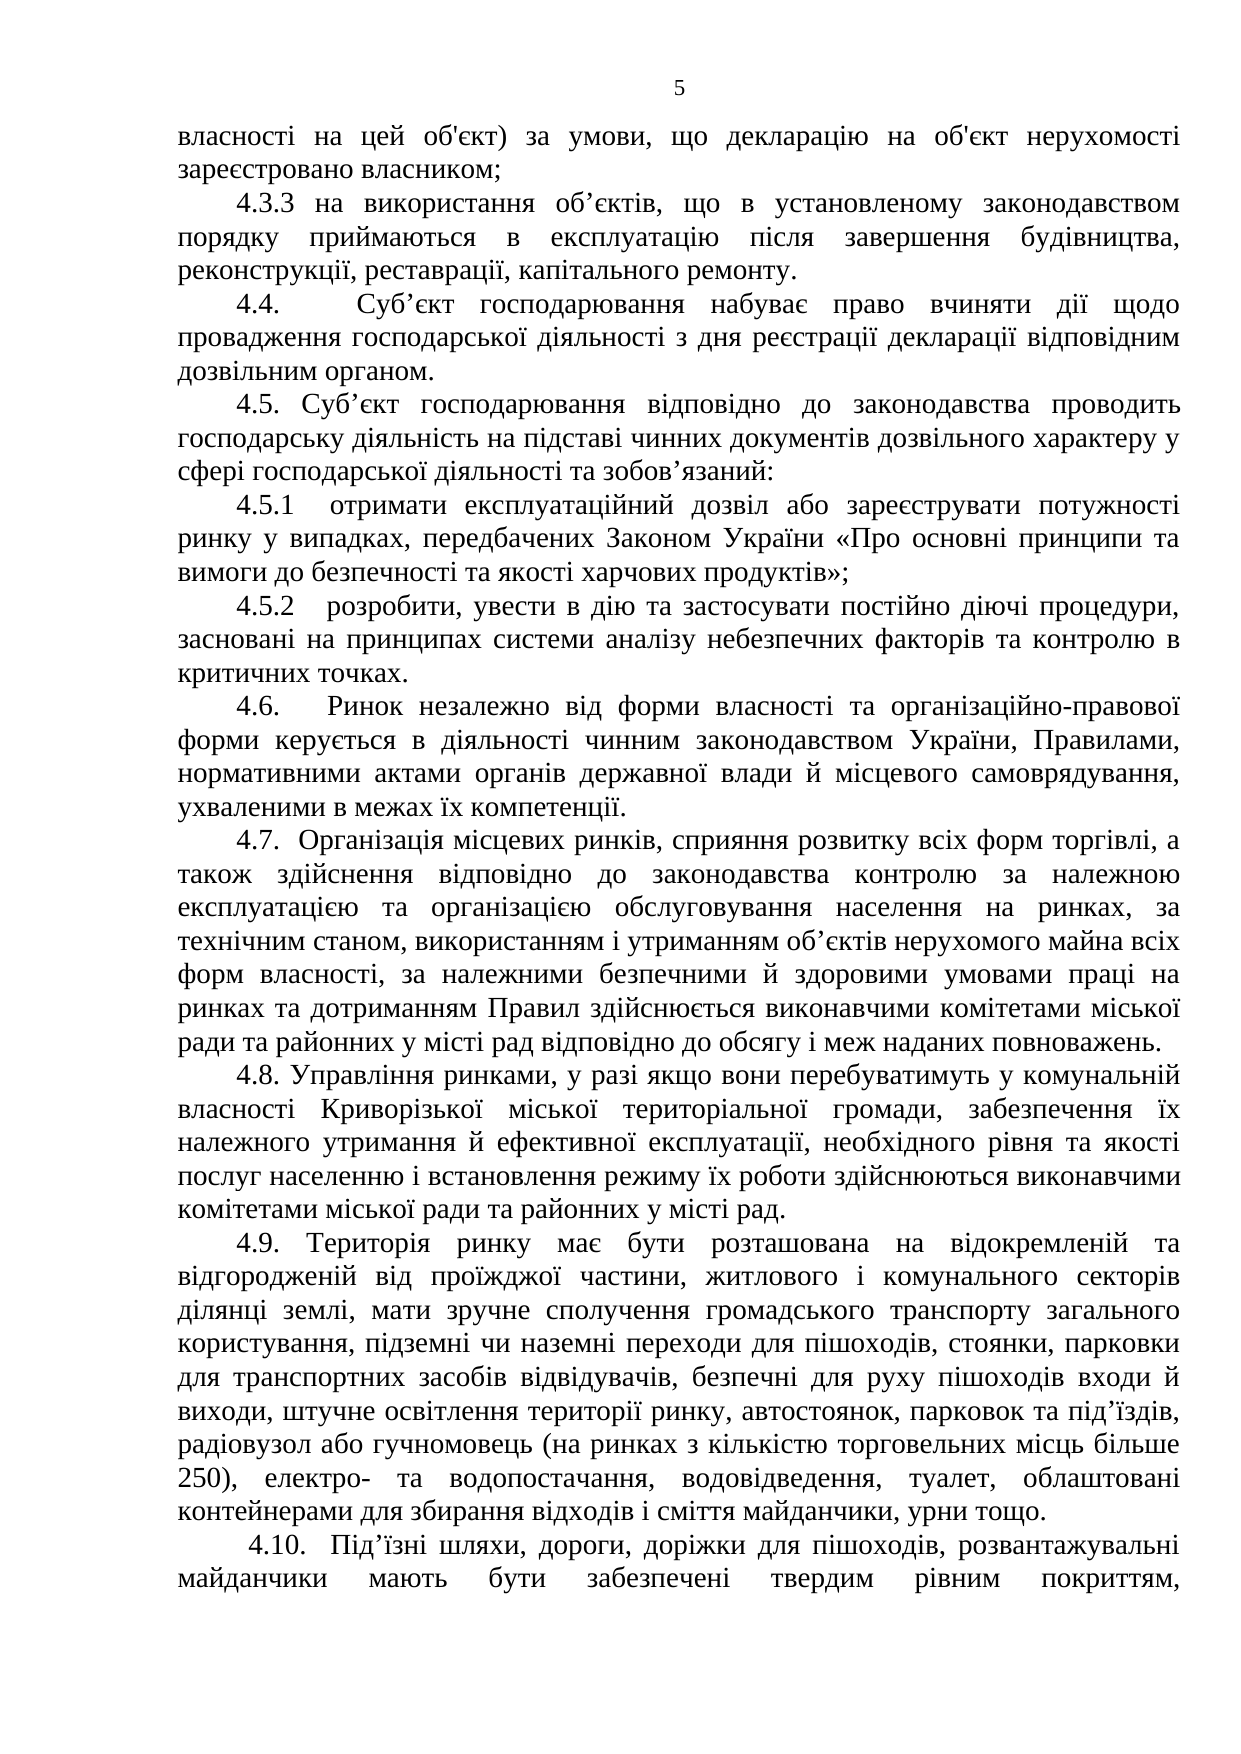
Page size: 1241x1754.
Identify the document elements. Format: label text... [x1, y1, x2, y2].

text 4.8. Управління ринками, у разі якщо вони перебуватимуть у комунальній власності Криворізької міської територіальної громади, забезпечення їх належного утримання й ефективної експлуатації, необхідного рівня та якості послуг населенню і встановлення режиму їх роботи здійснюються виконавчими комітетами міської ради та районних у місті рад. [177, 1057, 1181, 1225]
text 4.9. Територія ринку має бути розташована на відокремленій та відгородженій від проїжджої частини, житлового і комунального секторів ділянці землі, мати зручне сполучення громадського транспорту загального користування, підземні чи наземні переходи для пішоходів, стоянки, парковки для транспортних засобів відвідувачів, безпечні для руху пішоходів входи й виходи, штучне освітлення території ринку, автостоянок, парковок та під’їздів, радіовузол або гучномовець (на ринках з кількістю торговельних місць більше 250), електро- та водопостачання, водовідведення, туалет, облаштовані контейнерами для збирання відходів і сміття майданчики, урни тощо. [177, 1225, 1181, 1527]
text 4.3.3 на використання об’єктів, що в установленому законодавством порядку приймаються в експлуатацію після завершення будівництва, реконструкції, реставрації, капітального ремонту. [177, 185, 1181, 286]
text 4.4. Суб’єкт господарювання набуває право вчиняти дії щодо провадження господарської діяльності з дня реєстрації декларації відповідним дозвільним органом. [177, 286, 1181, 386]
text 4.5.1 отримати експлуатаційний дозвіл або зареєструвати потужності ринку у випадках, передбачених Законом України «Про основні принципи та вимоги до безпечності та якості харчових продуктів»; [177, 487, 1181, 588]
text 4.7. Організація місцевих ринків, сприяння розвитку всіх форм торгівлі, а також здійснення відповідно до законодавства контролю за належною експлуатацією та організацією обслуговування населення на ринках, за технічним станом, використанням і утриманням об’єктів нерухомого майна всіх форм власності, за належними безпечними й здоровими умовами праці на ринках та дотриманням Правил здійснюється виконавчими комітетами міської ради та районних у місті рад відповідно до обсягу і меж наданих повноважень. [177, 822, 1181, 1057]
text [177, 1527, 1181, 1594]
text 4.5. Суб’єкт господарювання відповідно до законодавства проводить господарську діяльність на підставі чинних документів дозвільного характеру у сфері господарської діяльності та зобов’язаний: [177, 386, 1181, 487]
text 4.5.2 розробити, увести в дію та застосувати постійно діючі процедури, засновані на принципах системи аналізу небезпечних факторів та контролю в критичних точках. [177, 588, 1181, 688]
text 4.6. Ринок незалежно від форми власності та організаційно-правової форми керується в діяльності чинним законодавством України, Правилами, нормативними актами органів державної влади й місцевого самоврядування, ухваленими в межах їх компетенції. [177, 688, 1181, 822]
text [177, 118, 1181, 185]
